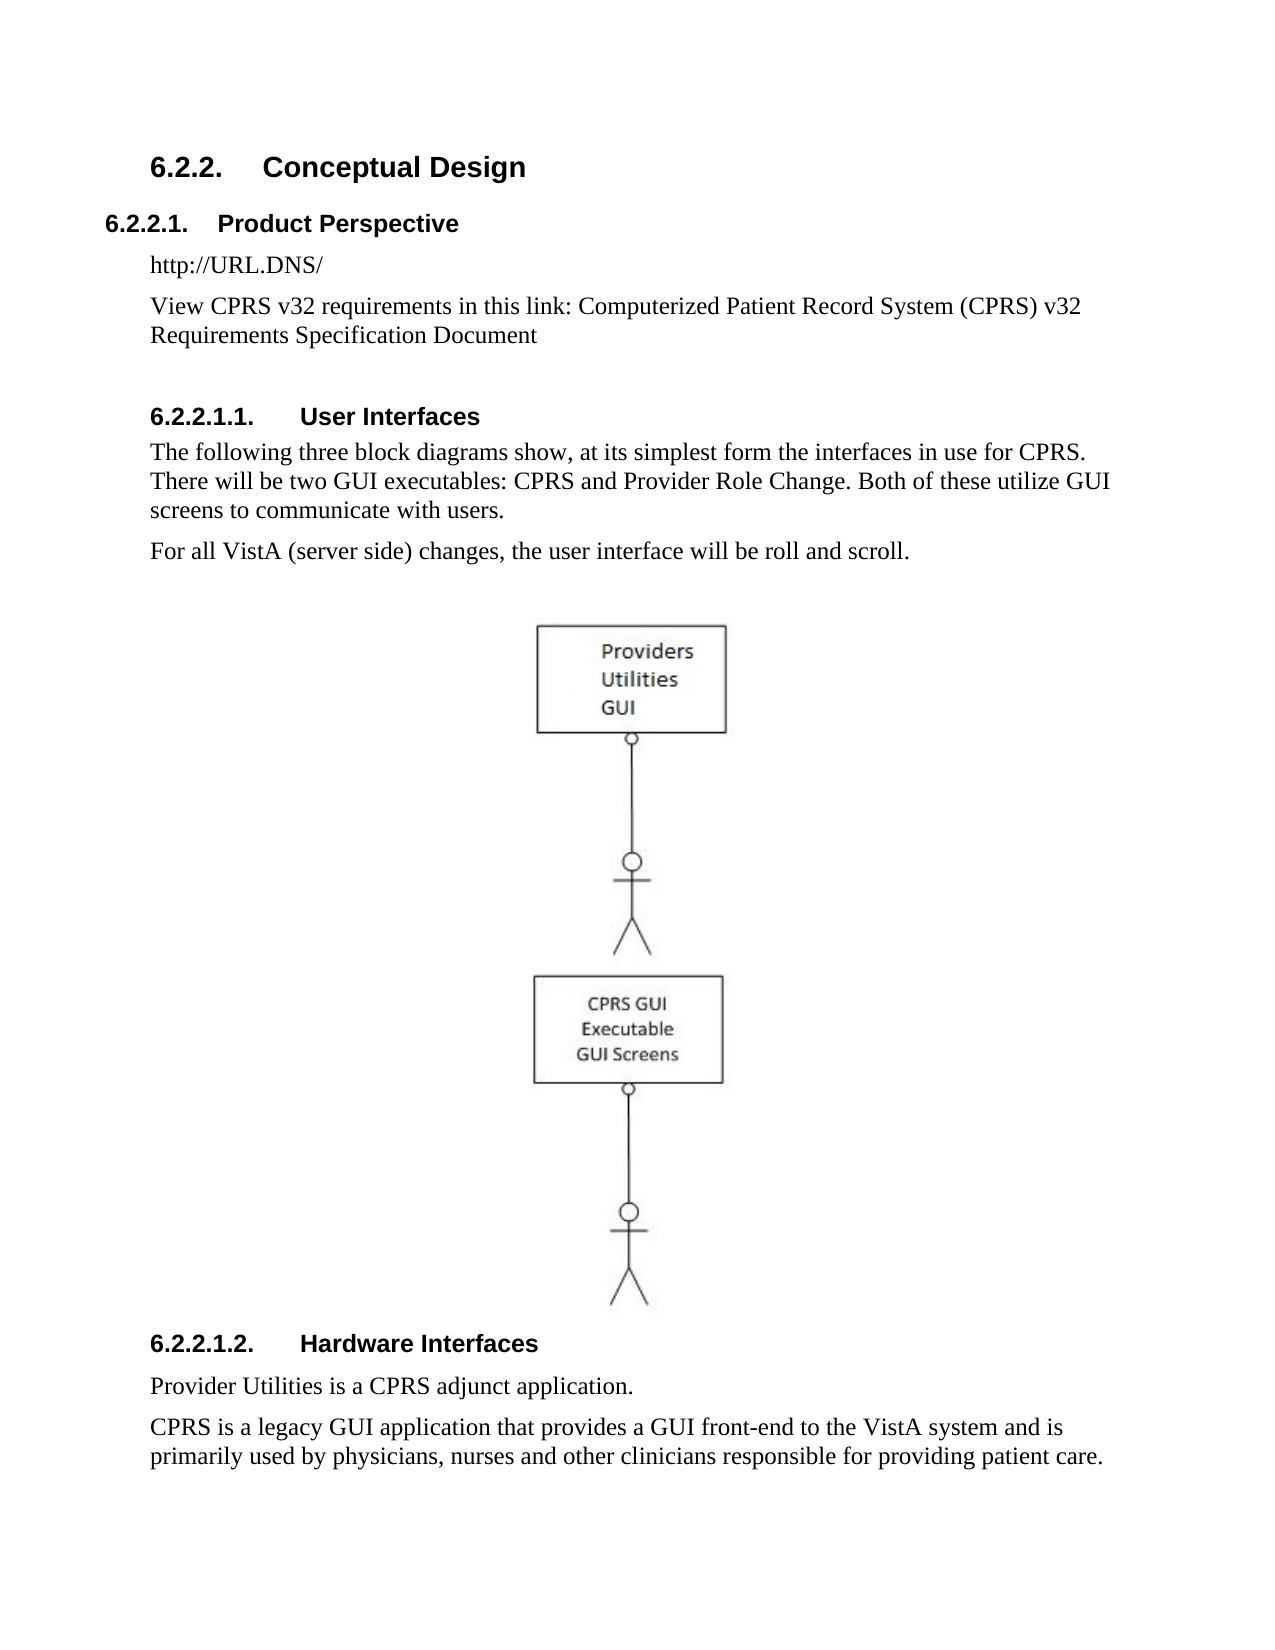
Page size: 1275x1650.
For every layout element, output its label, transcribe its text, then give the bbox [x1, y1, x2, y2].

picture [529, 618, 746, 1317]
subtitle Hardware Interfaces [150, 1329, 1125, 1358]
text For all VistA (server side) changes, the user interface will be roll and scroll. [150, 536, 1125, 565]
text http://URL.DNS/ [150, 250, 1125, 278]
subtitle Product Perspective [105, 208, 1125, 237]
subtitle User Interfaces [150, 402, 1125, 431]
subtitle Conceptual Design [150, 150, 1125, 183]
text The following three block diagrams show, at its simplest form the interfaces in use for CPRS. There will be two GUI executables: CPRS and Provider Role Change. Both of these utilize GUI screens to communicate with users. [150, 437, 1125, 523]
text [150, 1412, 1125, 1469]
text View CPRS v32 requirements in this link: Computerized Patient Record System (CPRS) v32 Requirements Specification Document [150, 291, 1125, 348]
text Provider Utilities is a CPRS adjunct application. [150, 1371, 1125, 1399]
